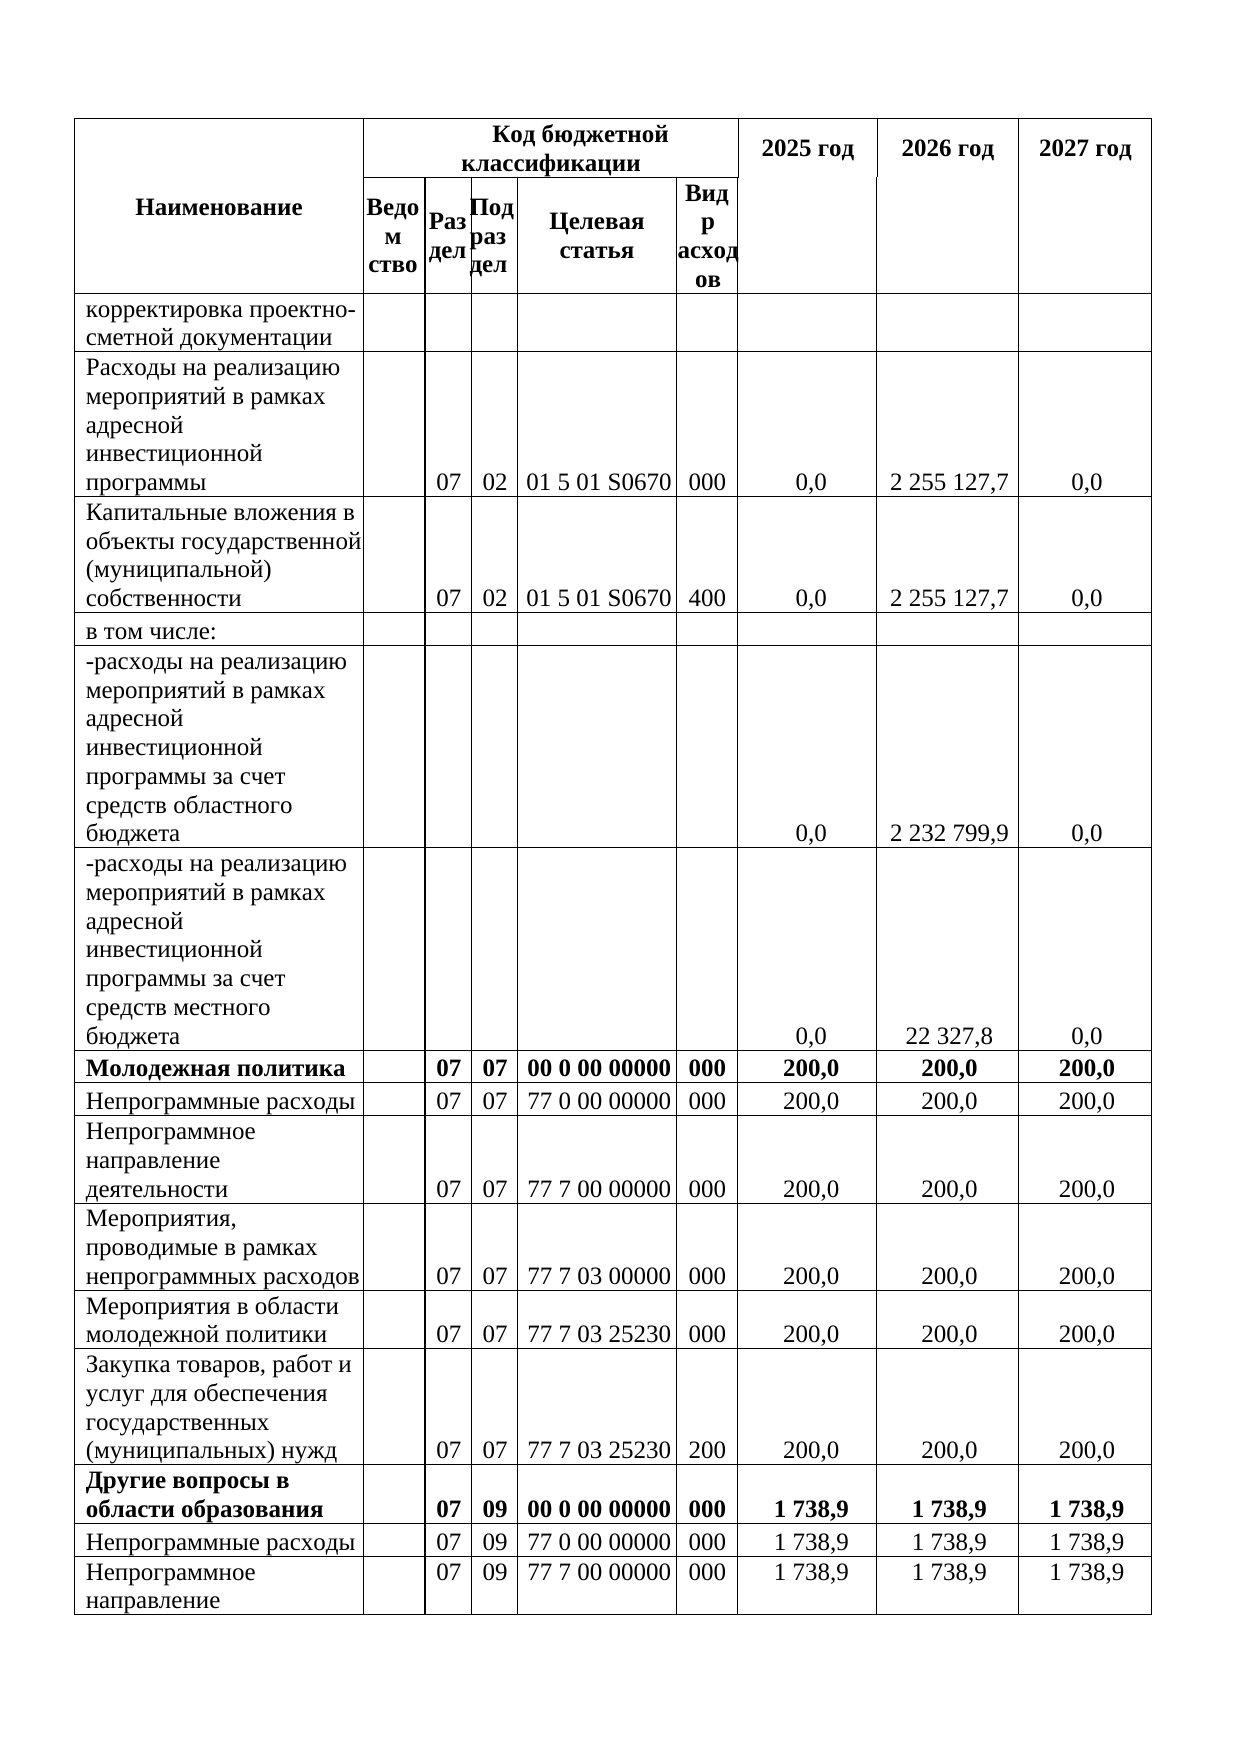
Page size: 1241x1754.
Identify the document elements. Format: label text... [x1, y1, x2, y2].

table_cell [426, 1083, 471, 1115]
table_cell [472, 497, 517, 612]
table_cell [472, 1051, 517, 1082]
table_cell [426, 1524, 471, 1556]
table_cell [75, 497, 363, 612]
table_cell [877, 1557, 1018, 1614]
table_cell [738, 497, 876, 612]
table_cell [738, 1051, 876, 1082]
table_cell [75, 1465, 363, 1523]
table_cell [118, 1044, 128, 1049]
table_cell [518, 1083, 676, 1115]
table_header Наименование [75, 119, 363, 293]
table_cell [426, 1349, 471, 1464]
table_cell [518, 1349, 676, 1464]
table_cell Под раз дел [472, 178, 517, 293]
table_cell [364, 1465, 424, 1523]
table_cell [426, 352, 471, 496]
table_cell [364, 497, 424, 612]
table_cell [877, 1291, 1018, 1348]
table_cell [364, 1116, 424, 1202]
table_cell Раз дел [426, 178, 471, 293]
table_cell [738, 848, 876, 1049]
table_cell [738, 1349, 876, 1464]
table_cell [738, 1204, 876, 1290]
table_cell Ведом ство [364, 178, 424, 293]
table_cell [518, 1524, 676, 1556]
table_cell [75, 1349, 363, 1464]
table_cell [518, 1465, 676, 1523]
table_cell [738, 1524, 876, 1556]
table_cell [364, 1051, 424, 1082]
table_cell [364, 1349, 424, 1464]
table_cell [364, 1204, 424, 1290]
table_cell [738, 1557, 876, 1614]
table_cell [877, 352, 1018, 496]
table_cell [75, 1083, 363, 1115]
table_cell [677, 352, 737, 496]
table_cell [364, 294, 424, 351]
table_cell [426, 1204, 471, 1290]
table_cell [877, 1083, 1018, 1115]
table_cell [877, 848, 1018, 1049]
table_cell [877, 177, 1018, 293]
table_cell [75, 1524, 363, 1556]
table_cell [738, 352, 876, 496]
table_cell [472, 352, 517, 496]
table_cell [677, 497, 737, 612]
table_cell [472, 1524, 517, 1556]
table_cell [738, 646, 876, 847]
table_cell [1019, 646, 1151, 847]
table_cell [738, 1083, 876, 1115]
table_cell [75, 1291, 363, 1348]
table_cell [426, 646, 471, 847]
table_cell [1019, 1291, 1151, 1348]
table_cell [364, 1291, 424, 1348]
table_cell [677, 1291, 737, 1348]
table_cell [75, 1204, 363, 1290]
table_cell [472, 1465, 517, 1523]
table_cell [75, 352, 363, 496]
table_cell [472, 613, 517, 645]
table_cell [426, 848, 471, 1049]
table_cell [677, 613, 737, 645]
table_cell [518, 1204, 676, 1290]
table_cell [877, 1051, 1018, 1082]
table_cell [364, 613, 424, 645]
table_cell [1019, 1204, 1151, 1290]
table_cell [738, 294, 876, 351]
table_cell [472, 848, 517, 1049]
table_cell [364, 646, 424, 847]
table_cell [738, 177, 876, 293]
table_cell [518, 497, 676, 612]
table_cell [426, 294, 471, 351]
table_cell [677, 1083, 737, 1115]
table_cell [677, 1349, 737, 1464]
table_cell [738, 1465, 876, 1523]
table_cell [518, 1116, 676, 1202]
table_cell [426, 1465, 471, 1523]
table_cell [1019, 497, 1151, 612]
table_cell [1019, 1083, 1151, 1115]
table_cell Целевая статья [518, 178, 676, 293]
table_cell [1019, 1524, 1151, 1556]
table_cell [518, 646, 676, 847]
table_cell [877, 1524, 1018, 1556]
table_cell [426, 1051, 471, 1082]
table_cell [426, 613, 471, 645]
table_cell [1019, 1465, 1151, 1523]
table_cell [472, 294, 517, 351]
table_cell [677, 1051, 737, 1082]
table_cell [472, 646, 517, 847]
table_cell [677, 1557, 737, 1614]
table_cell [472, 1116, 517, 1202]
table_cell Вид расходов [677, 178, 737, 293]
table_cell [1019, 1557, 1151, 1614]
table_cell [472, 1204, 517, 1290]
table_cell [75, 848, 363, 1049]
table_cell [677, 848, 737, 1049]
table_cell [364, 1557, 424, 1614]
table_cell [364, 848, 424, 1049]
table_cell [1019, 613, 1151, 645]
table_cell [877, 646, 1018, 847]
table_header 2027 год [1019, 119, 1151, 177]
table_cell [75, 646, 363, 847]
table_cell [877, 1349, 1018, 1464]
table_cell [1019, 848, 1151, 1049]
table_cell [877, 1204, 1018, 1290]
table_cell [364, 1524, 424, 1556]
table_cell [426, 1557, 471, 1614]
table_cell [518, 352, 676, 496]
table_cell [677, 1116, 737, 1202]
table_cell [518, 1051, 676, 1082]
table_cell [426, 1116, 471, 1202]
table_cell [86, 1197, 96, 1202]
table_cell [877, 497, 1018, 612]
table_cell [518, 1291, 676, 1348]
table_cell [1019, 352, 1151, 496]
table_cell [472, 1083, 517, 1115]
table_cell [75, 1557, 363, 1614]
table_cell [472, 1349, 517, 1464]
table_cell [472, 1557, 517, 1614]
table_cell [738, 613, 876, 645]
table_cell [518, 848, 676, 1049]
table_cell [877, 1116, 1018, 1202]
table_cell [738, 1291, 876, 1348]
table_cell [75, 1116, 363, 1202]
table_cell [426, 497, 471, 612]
table_cell [1019, 177, 1151, 293]
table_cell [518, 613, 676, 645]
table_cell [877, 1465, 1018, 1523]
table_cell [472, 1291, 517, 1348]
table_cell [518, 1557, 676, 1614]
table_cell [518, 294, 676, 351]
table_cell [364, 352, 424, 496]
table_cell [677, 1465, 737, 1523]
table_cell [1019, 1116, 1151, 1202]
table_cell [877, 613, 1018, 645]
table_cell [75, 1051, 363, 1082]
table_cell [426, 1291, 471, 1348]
table_header 2026 год [878, 119, 1018, 177]
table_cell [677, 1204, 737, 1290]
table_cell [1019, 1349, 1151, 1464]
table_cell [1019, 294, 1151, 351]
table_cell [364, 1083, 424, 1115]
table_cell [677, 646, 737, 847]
table_header 2025 год [739, 119, 877, 177]
table_header Код бюджетной классификации [364, 119, 738, 177]
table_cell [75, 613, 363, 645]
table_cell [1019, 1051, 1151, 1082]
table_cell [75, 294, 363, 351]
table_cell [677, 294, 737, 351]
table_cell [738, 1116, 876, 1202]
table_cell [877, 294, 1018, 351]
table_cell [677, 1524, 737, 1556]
